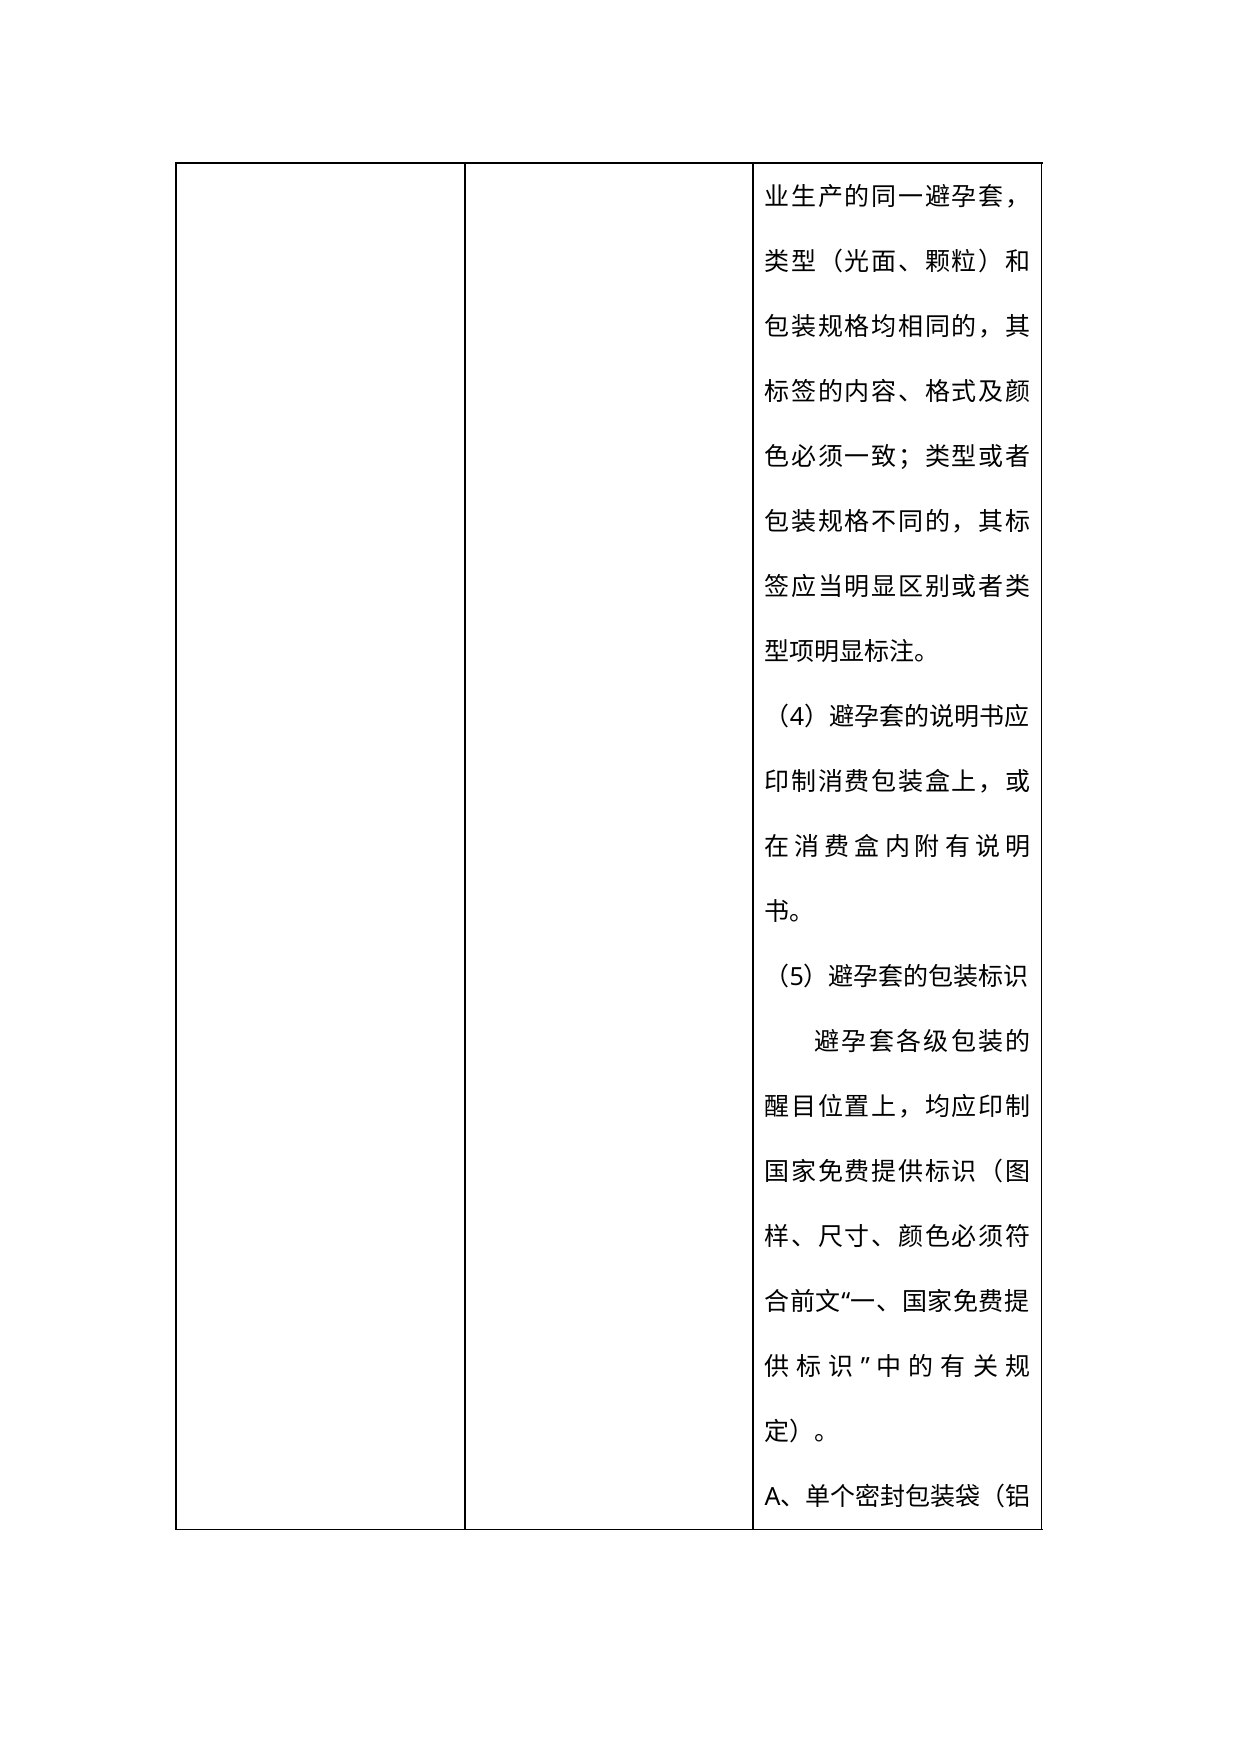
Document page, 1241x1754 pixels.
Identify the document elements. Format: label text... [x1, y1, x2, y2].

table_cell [754, 164, 1041, 1528]
table_cell 1 [177, 164, 464, 1528]
table_cell [466, 164, 752, 1528]
